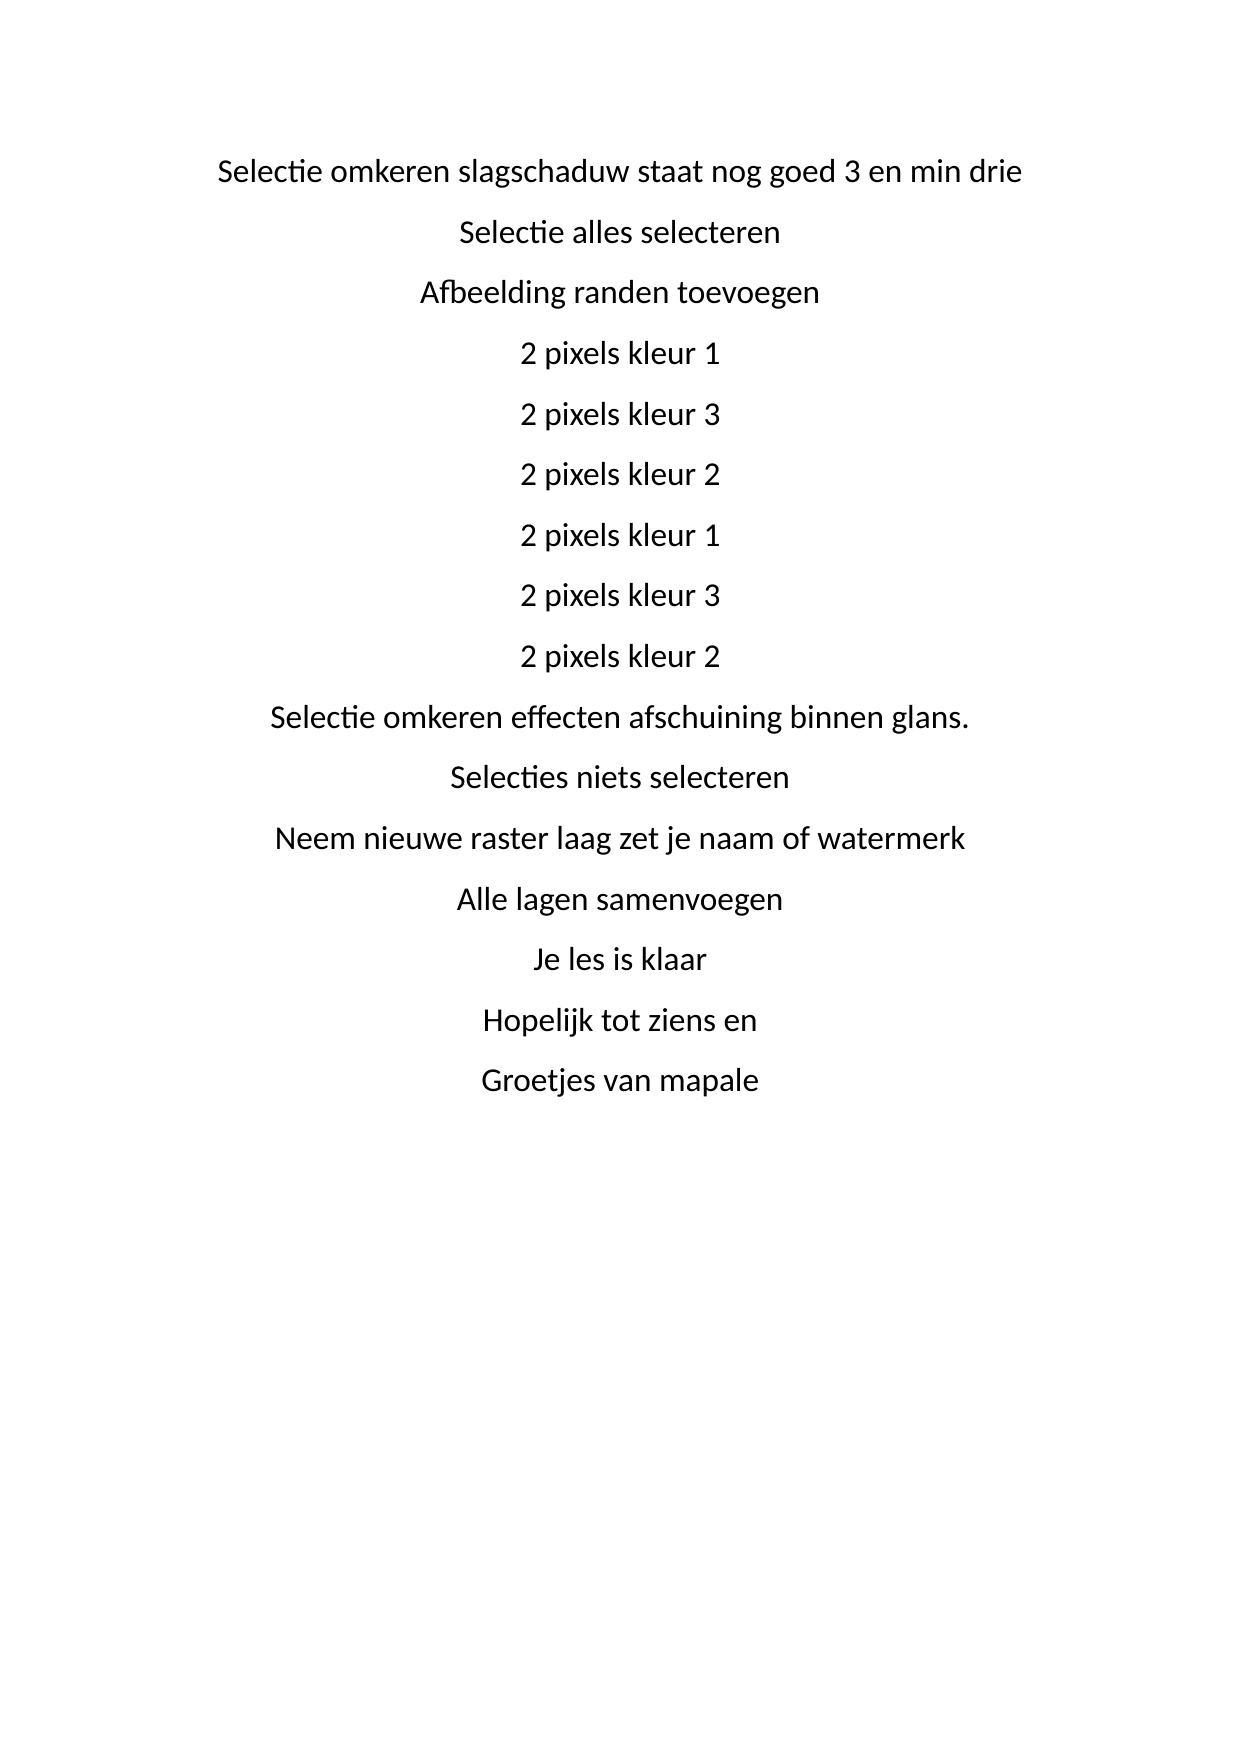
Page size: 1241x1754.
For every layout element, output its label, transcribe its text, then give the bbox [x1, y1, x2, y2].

text Neem nieuwe raster laag zet je naam of watermerk [150, 817, 1090, 858]
text Je les is klaar [150, 938, 1090, 979]
text 2 pixels kleur 1 [150, 332, 1090, 373]
text Hopelijk tot ziens en [150, 999, 1090, 1039]
text 2 pixels kleur 2 [150, 453, 1090, 494]
text Groetjes van mapale [150, 1059, 1090, 1100]
text Afbeelding randen toevoegen [150, 271, 1090, 312]
text 2 pixels kleur 3 [150, 574, 1090, 615]
text Selectie omkeren effecten afschuining binnen glans. [150, 696, 1090, 736]
text Alle lagen samenvoegen [150, 877, 1090, 918]
text Selecties niets selecteren [150, 756, 1090, 797]
text 2 pixels kleur 2 [150, 635, 1090, 676]
text 2 pixels kleur 3 [150, 392, 1090, 433]
text 2 pixels kleur 1 [150, 514, 1090, 554]
text Selectie omkeren slagschaduw staat nog goed 3 en min drie [150, 150, 1090, 191]
text Selectie alles selecteren [150, 211, 1090, 251]
